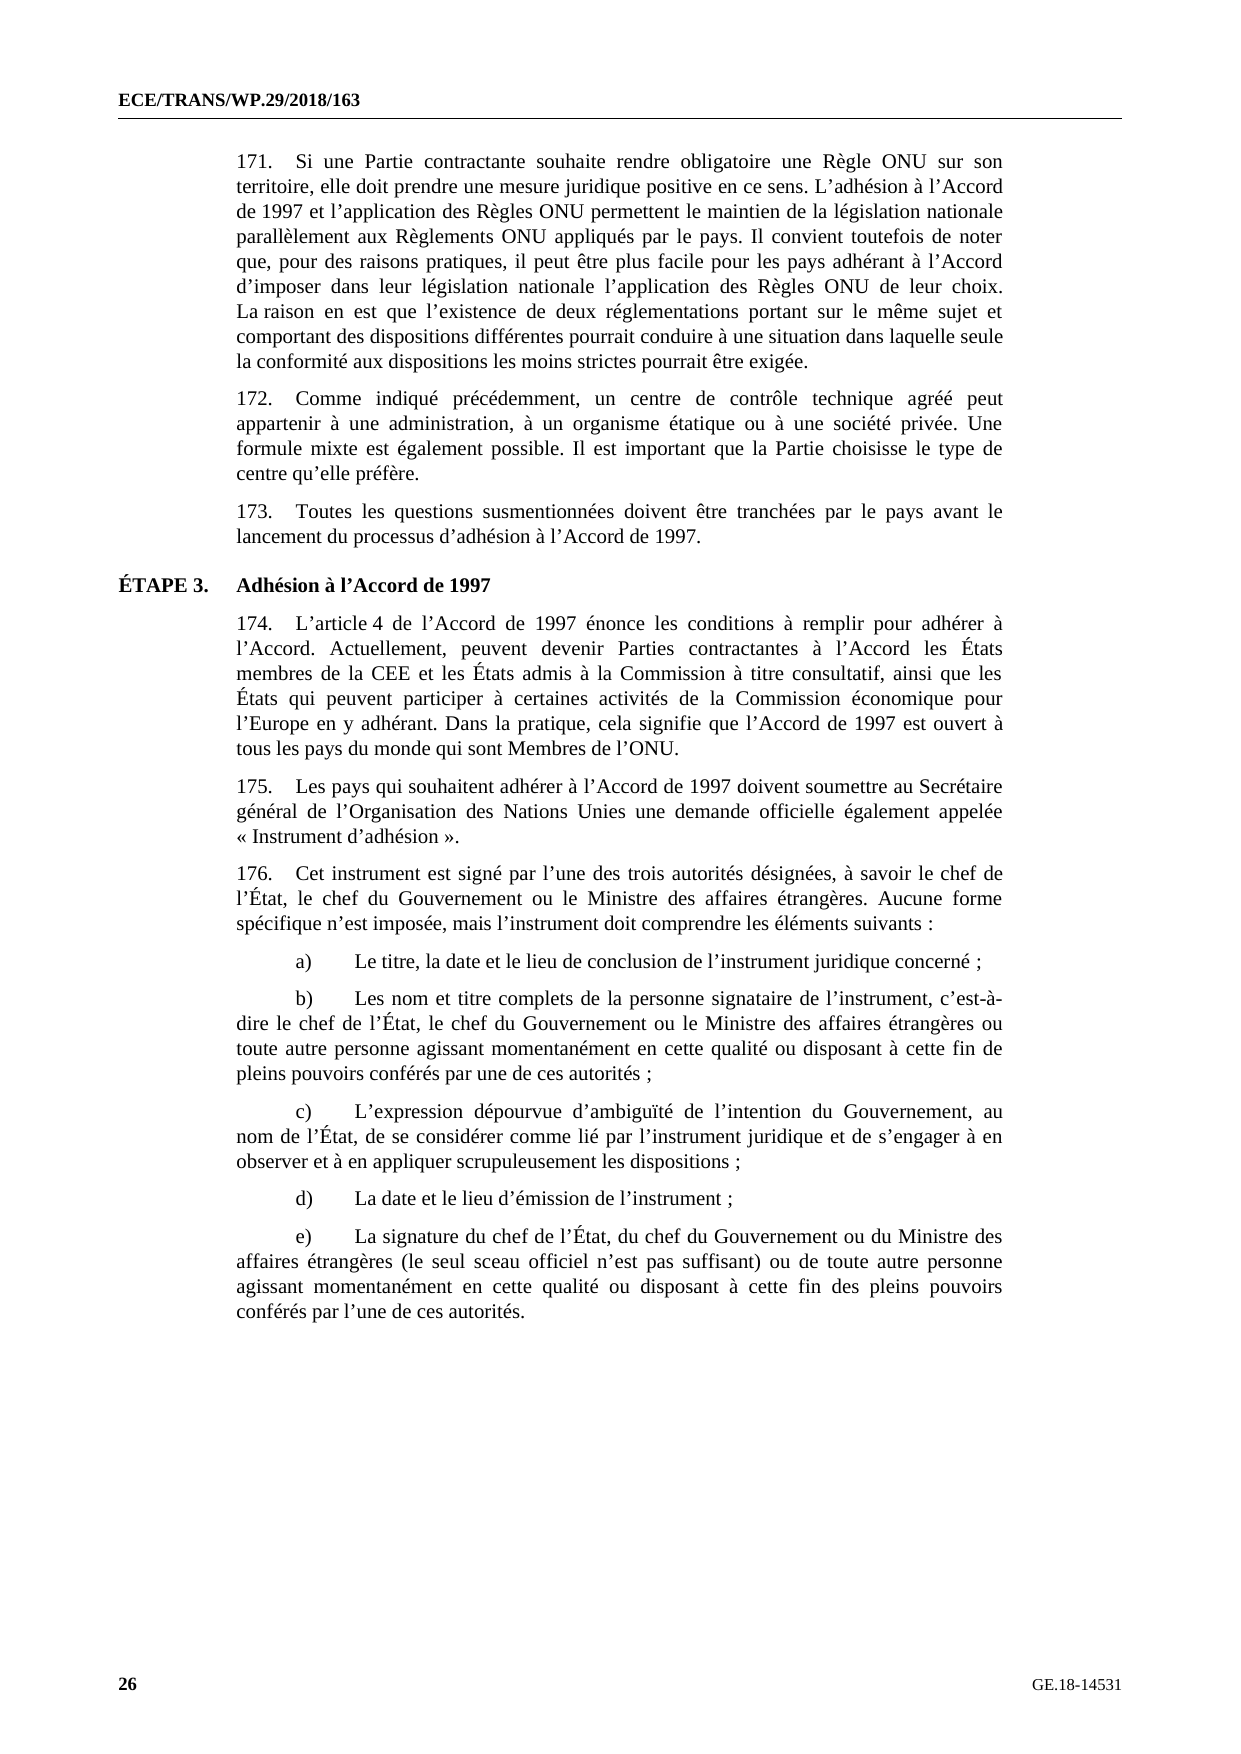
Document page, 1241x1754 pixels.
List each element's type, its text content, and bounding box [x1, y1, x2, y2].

text 172. Comme indiqué précédemment, un centre de contrôle technique agréé peut appartenir à une administration, à un organisme étatique ou à une société privée. Une formule mixte est également possible. Il est important que la Partie choisisse le type de centre qu’elle préfère. [236, 385, 1004, 485]
text 173. Toutes les questions susmentionnées doivent être tranchées par le pays avant le lancement du processus d’adhésion à l’Accord de 1997. [236, 498, 1004, 548]
text 174. L’article 4 de l’Accord de 1997 énonce les conditions à remplir pour adhérer à l’Accord. Actuellement, peuvent devenir Parties contractantes à l’Accord les États membres de la CEE et les États admis à la Commission à titre consultatif, ainsi que les États qui peuvent participer à certaines activités de la Commission économique pour l’Europe en y adhérant. Dans la pratique, cela signifie que l’Accord de 1997 est ouvert à tous les pays du monde qui sont Membres de l’ONU. [236, 610, 1004, 760]
text a) Le titre, la date et le lieu de conclusion de l’instrument juridique concerné ; [236, 948, 1004, 973]
text 171. Si une Partie contractante souhaite rendre obligatoire une Règle ONU sur son territoire, elle doit prendre une mesure juridique positive en ce sens. L’adhésion à l’Accord de 1997 et l’application des Règles ONU permettent le maintien de la législation nationale parallèlement aux Règlements ONU appliqués par le pays. Il convient toutefois de noter que, pour des raisons pratiques, il peut être plus facile pour les pays adhérant à l’Accord d’imposer dans leur législation nationale l’application des Règles ONU de leur choix. La raison en est que l’existence de deux réglementations portant sur le même sujet et comportant des dispositions différentes pourrait conduire à une situation dans laquelle seule la conformité aux dispositions les moins strictes pourrait être exigée. [236, 148, 1004, 373]
text ÉTAPE 3. Adhésion à l’Accord de 1997 [118, 573, 1004, 598]
text b) Les nom et titre complets de la personne signataire de l’instrument, c’est-à-dire le chef de l’État, le chef du Gouvernement ou le Ministre des affaires étrangères ou toute autre personne agissant momentanément en cette qualité ou disposant à cette fin de pleins pouvoirs conférés par une de ces autorités ; [236, 985, 1004, 1085]
text 176. Cet instrument est signé par l’une des trois autorités désignées, à savoir le chef de l’État, le chef du Gouvernement ou le Ministre des affaires étrangères. Aucune forme spécifique n’est imposée, mais l’instrument doit comprendre les éléments suivants : [236, 860, 1004, 935]
text d) La date et le lieu d’émission de l’instrument ; [236, 1185, 1004, 1210]
text c) L’expression dépourvue d’ambiguïté de l’intention du Gouvernement, au nom de l’État, de se considérer comme lié par l’instrument juridique et de s’engager à en observer et à en appliquer scrupuleusement les dispositions ; [236, 1098, 1004, 1173]
text 175. Les pays qui souhaitent adhérer à l’Accord de 1997 doivent soumettre au Secrétaire général de l’Organisation des Nations Unies une demande officielle également appelée « Instrument d’adhésion ». [236, 773, 1004, 848]
text e) La signature du chef de l’État, du chef du Gouvernement ou du Ministre des affaires étrangères (le seul sceau officiel n’est pas suffisant) ou de toute autre personne agissant momentanément en cette qualité ou disposant à cette fin des pleins pouvoirs conférés par l’une de ces autorités. [236, 1223, 1004, 1323]
